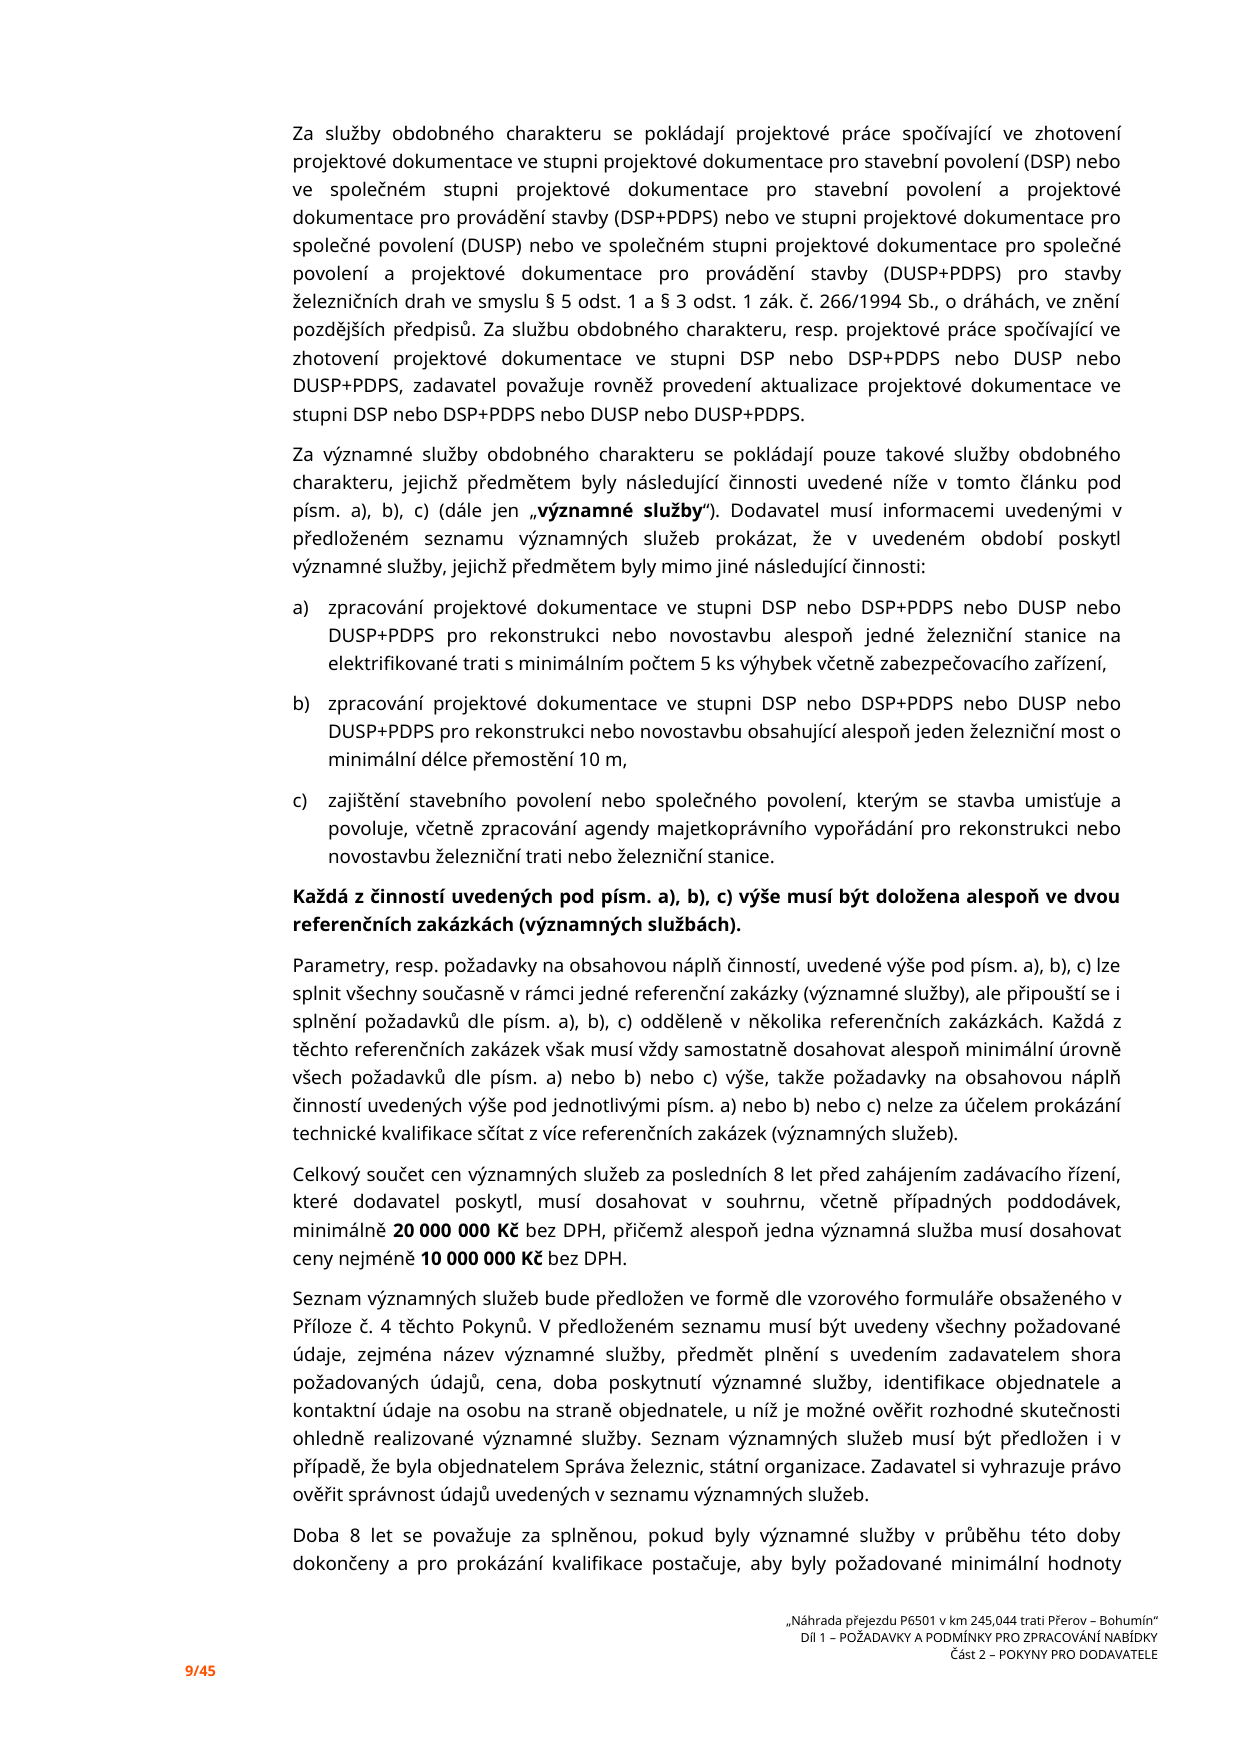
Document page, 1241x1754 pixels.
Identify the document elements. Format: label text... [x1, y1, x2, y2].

list zpracování projektové dokumentace ve stupni DSP nebo DSP+PDPS nebo DUSP nebo DUSP+PDPS pro rekonstrukci nebo novostavbu alespoň jedné železniční stanice na elektrifikované trati s minimálním počtem 5 ks výhybek včetně zabezpečovacího zařízení, [292, 594, 1122, 676]
text Každá z činností uvedených pod písm. a), b), c) výše musí být doložena alespoň ve dvou referenčních zakázkách (významných službách). [292, 884, 1122, 937]
text Seznam významných služeb bude předložen ve formě dle vzorového formuláře obsaženého v Příloze č. 4 těchto Pokynů. V předloženém seznamu musí být uvedeny všechny požadované údaje, zejména název významné služby, předmět plnění s uvedením zadavatelem shora požadovaných údajů, cena, doba poskytnutí významné služby, identifikace objednatele a kontaktní údaje na osobu na straně objednatele, u níž je možné ověřit rozhodné skutečnosti ohledně realizované významné služby. Seznam významných služeb musí být předložen i v případě, že byla objednatelem Správa železnic, státní organizace. Zadavatel si vyhrazuje právo ověřit správnost údajů uvedených v seznamu významných služeb. [292, 1285, 1122, 1507]
text Za služby obdobného charakteru se pokládají projektové práce spočívající ve zhotovení projektové dokumentace ve stupni projektové dokumentace pro stavební povolení (DSP) nebo ve společném stupni projektové dokumentace pro stavební povolení a projektové dokumentace pro provádění stavby (DSP+PDPS) nebo ve stupni projektové dokumentace pro společné povolení (DUSP) nebo ve společném stupni projektové dokumentace pro společné povolení a projektové dokumentace pro provádění stavby (DUSP+PDPS) pro stavby železničních drah ve smyslu § 5 odst. 1 a § 3 odst. 1 zák. č. 266/1994 Sb., o dráhách, ve znění pozdějších předpisů. Za službu obdobného charakteru, resp. projektové práce spočívající ve zhotovení projektové dokumentace ve stupni DSP nebo DSP+PDPS nebo DUSP nebo DUSP+PDPS, zadavatel považuje rovněž provedení aktualizace projektové dokumentace ve stupni DSP nebo DSP+PDPS nebo DUSP nebo DUSP+PDPS. [292, 121, 1122, 426]
text Za významné služby obdobného charakteru se pokládají pouze takové služby obdobného charakteru, jejichž předmětem byly následující činnosti uvedené níže v tomto článku pod písm. a), b), c) (dále jen „významné služby“). Dodavatel musí informacemi uvedenými v předloženém seznamu významných služeb prokázat, že v uvedeném období poskytl významné služby, jejichž předmětem byly mimo jiné následující činnosti: [292, 441, 1122, 579]
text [292, 1522, 1122, 1576]
list zpracování projektové dokumentace ve stupni DSP nebo DSP+PDPS nebo DUSP nebo DUSP+PDPS pro rekonstrukci nebo novostavbu obsahující alespoň jeden železniční most o minimální délce přemostění 10 m, [292, 691, 1122, 772]
text Parametry, resp. požadavky na obsahovou náplň činností, uvedené výše pod písm. a), b), c) lze splnit všechny současně v rámci jedné referenční zakázky (významné služby), ale připouští se i splnění požadavků dle písm. a), b), c) odděleně v několika referenčních zakázkách. Každá z těchto referenčních zakázek však musí vždy samostatně dosahovat alespoň minimální úrovně všech požadavků dle písm. a) nebo b) nebo c) výše, takže požadavky na obsahovou náplň činností uvedených výše pod jednotlivými písm. a) nebo b) nebo c) nelze za účelem prokázání technické kvalifikace sčítat z více referenčních zakázek (významných služeb). [292, 952, 1122, 1146]
text Celkový součet cen významných služeb za posledních 8 let před zahájením zadávacího řízení, které dodavatel poskytl, musí dosahovat v souhrnu, včetně případných poddodávek, minimálně 20 000 000 Kč bez DPH, přičemž alespoň jedna významná služba musí dosahovat ceny nejméně 10 000 000 Kč bez DPH. [292, 1161, 1122, 1270]
list zajištění stavebního povolení nebo společného povolení, kterým se stavba umisťuje a povoluje, včetně zpracování agendy majetkoprávního vypořádání pro rekonstrukci nebo novostavbu železniční trati nebo železniční stanice. [292, 787, 1122, 869]
